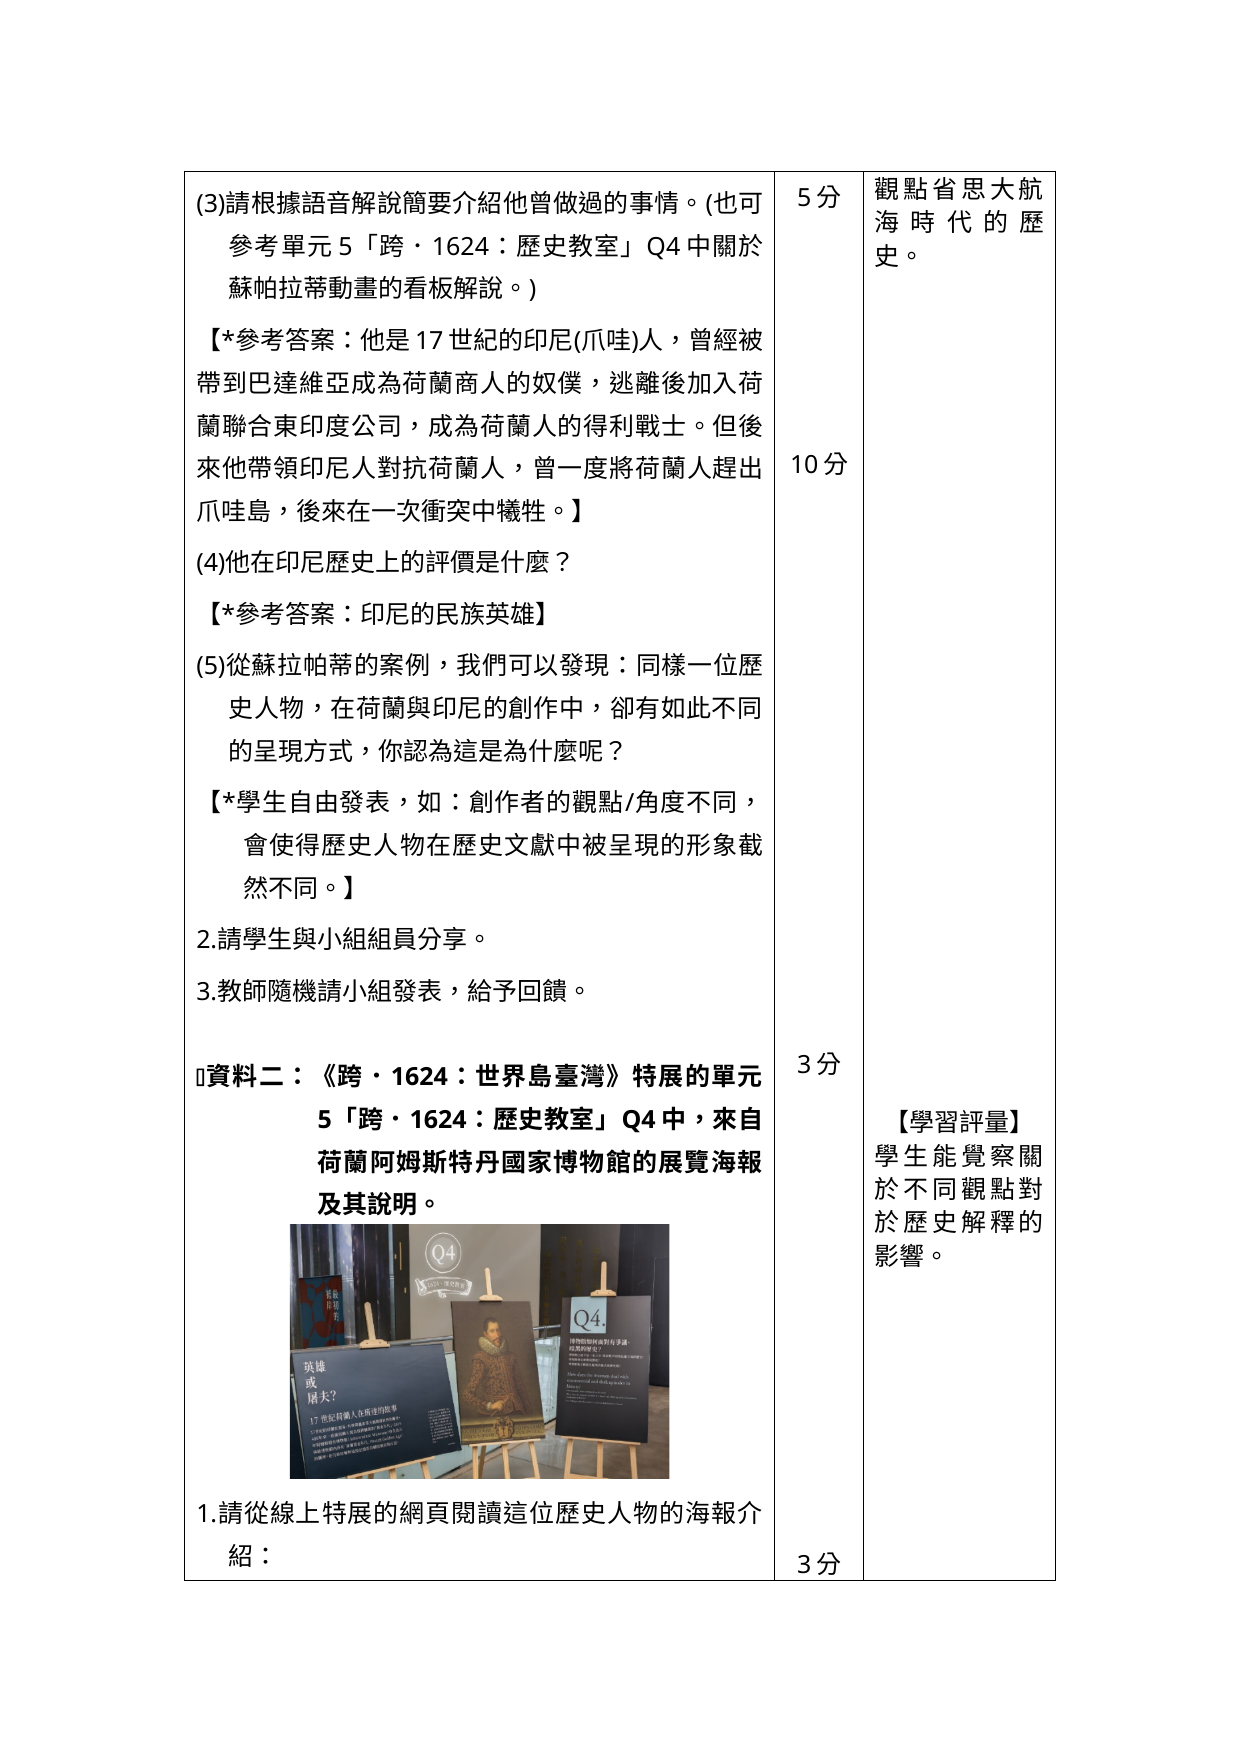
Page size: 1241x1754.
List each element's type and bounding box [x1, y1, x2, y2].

table_cell [185, 172, 774, 1580]
picture [289, 1224, 670, 1479]
table_cell [775, 172, 863, 1580]
table_cell [864, 172, 1055, 1580]
